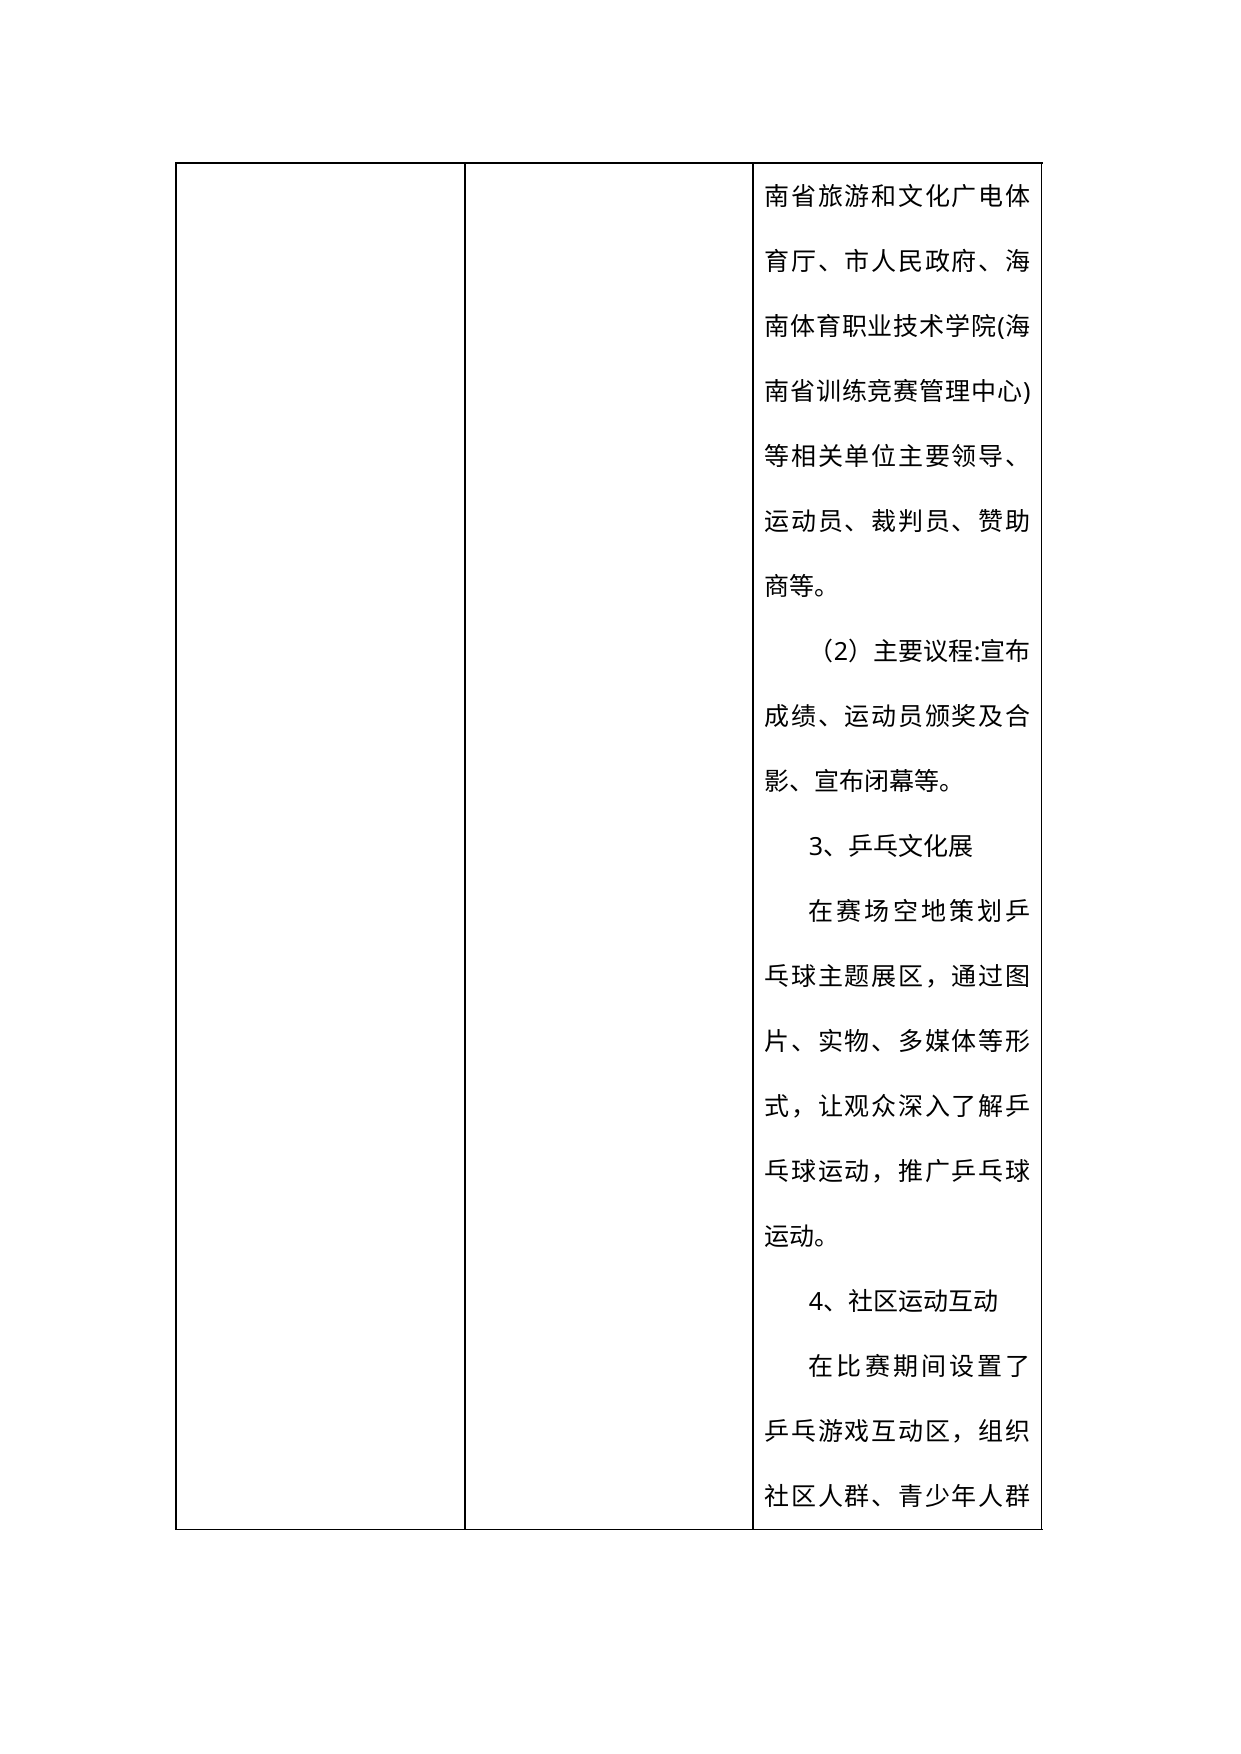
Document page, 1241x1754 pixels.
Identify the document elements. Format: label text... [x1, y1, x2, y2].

table_cell ★ [466, 164, 752, 1528]
table_cell 1 [177, 164, 464, 1528]
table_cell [754, 164, 1041, 1528]
